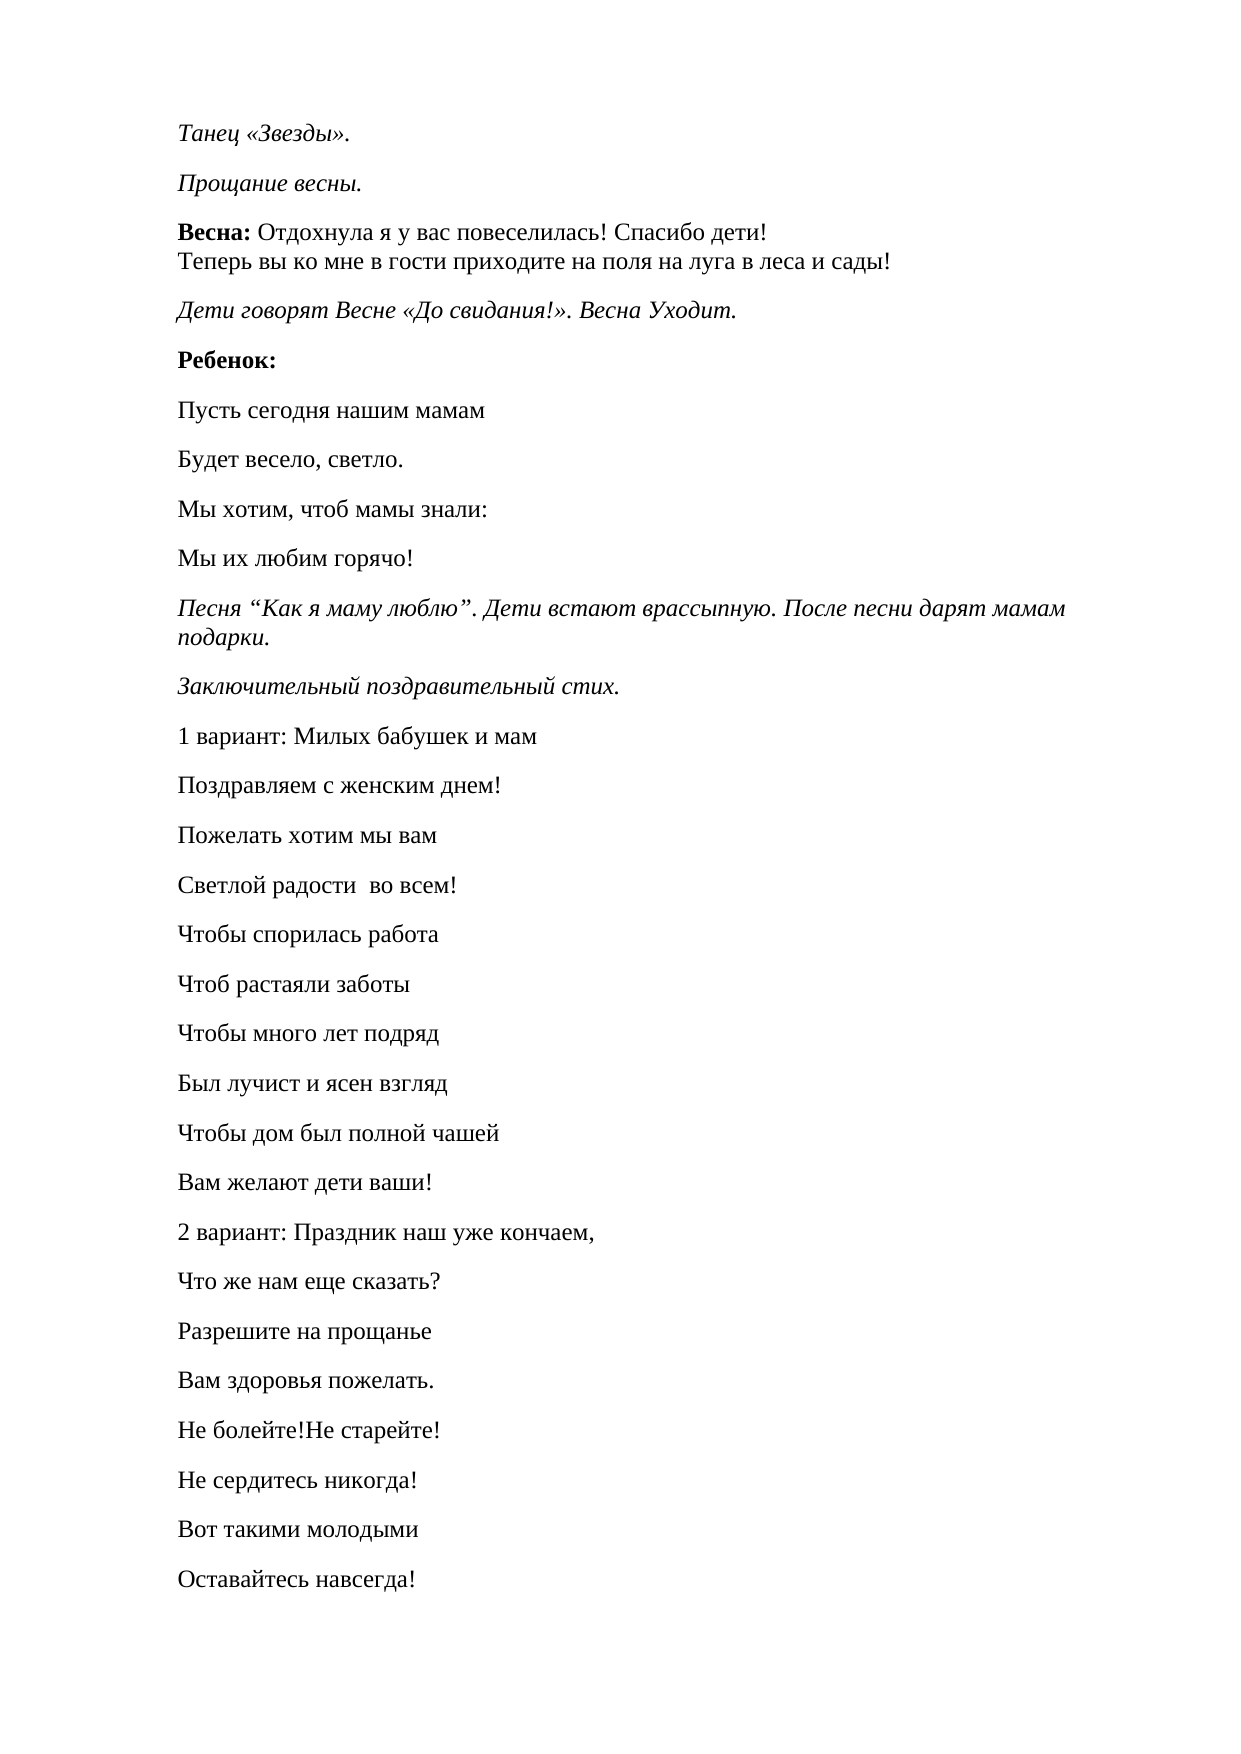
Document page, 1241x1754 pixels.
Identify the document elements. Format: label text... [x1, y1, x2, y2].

text Что же нам еще сказать? [177, 1266, 1152, 1295]
text Танец «Звезды». [177, 118, 1152, 147]
text Чтоб растаяли заботы [177, 969, 1152, 998]
text Не болейте! Не старейте! [177, 1415, 1152, 1444]
text Вот такими молодыми [177, 1514, 1152, 1543]
text Весна: Отдохнула я у вас повеселилась! Спасибо дети! Теперь вы ко мне в гости приходите на поля на луга в леса и сады! [177, 217, 1152, 275]
text Был лучист и ясен взгляд [177, 1068, 1152, 1097]
text Вам желают дети ваши! [177, 1167, 1152, 1196]
text Мы их любим горячо! [177, 543, 1152, 572]
text 1 вариант: Милых бабушек и мам [177, 721, 1152, 750]
text Светлой радости во всем! [177, 870, 1152, 898]
text Заключительный поздравительный стих. [177, 671, 1152, 700]
text Ребенок: [177, 345, 1152, 374]
text Поздравляем с женским днем! [177, 771, 1152, 799]
text Пусть сегодня нашим мамам [177, 395, 1152, 423]
text Не сердитесь никогда! [177, 1465, 1152, 1493]
text Разрешите на прощанье [177, 1316, 1152, 1345]
text Оставайтесь навсегда! [177, 1564, 1152, 1593]
text Пожелать хотим мы вам [177, 820, 1152, 849]
text Песня “Как я маму люблю”. Дети встают врассыпную. После песни дарят мамам подарки. [177, 593, 1152, 651]
text Чтобы дом был полной чашей [177, 1118, 1152, 1146]
text Будет весело, светло. [177, 444, 1152, 473]
text 2 вариант: Праздник наш уже кончаем, [177, 1217, 1152, 1246]
text Чтобы спорилась работа [177, 919, 1152, 948]
text Чтобы много лет подряд [177, 1018, 1152, 1047]
text Вам здоровья пожелать. [177, 1366, 1152, 1394]
text Прощание весны. [177, 168, 1152, 196]
text Мы хотим, чтоб мамы знали: [177, 494, 1152, 523]
text Дети говорят Весне «До свидания!». Весна Уходит. [177, 296, 1152, 324]
